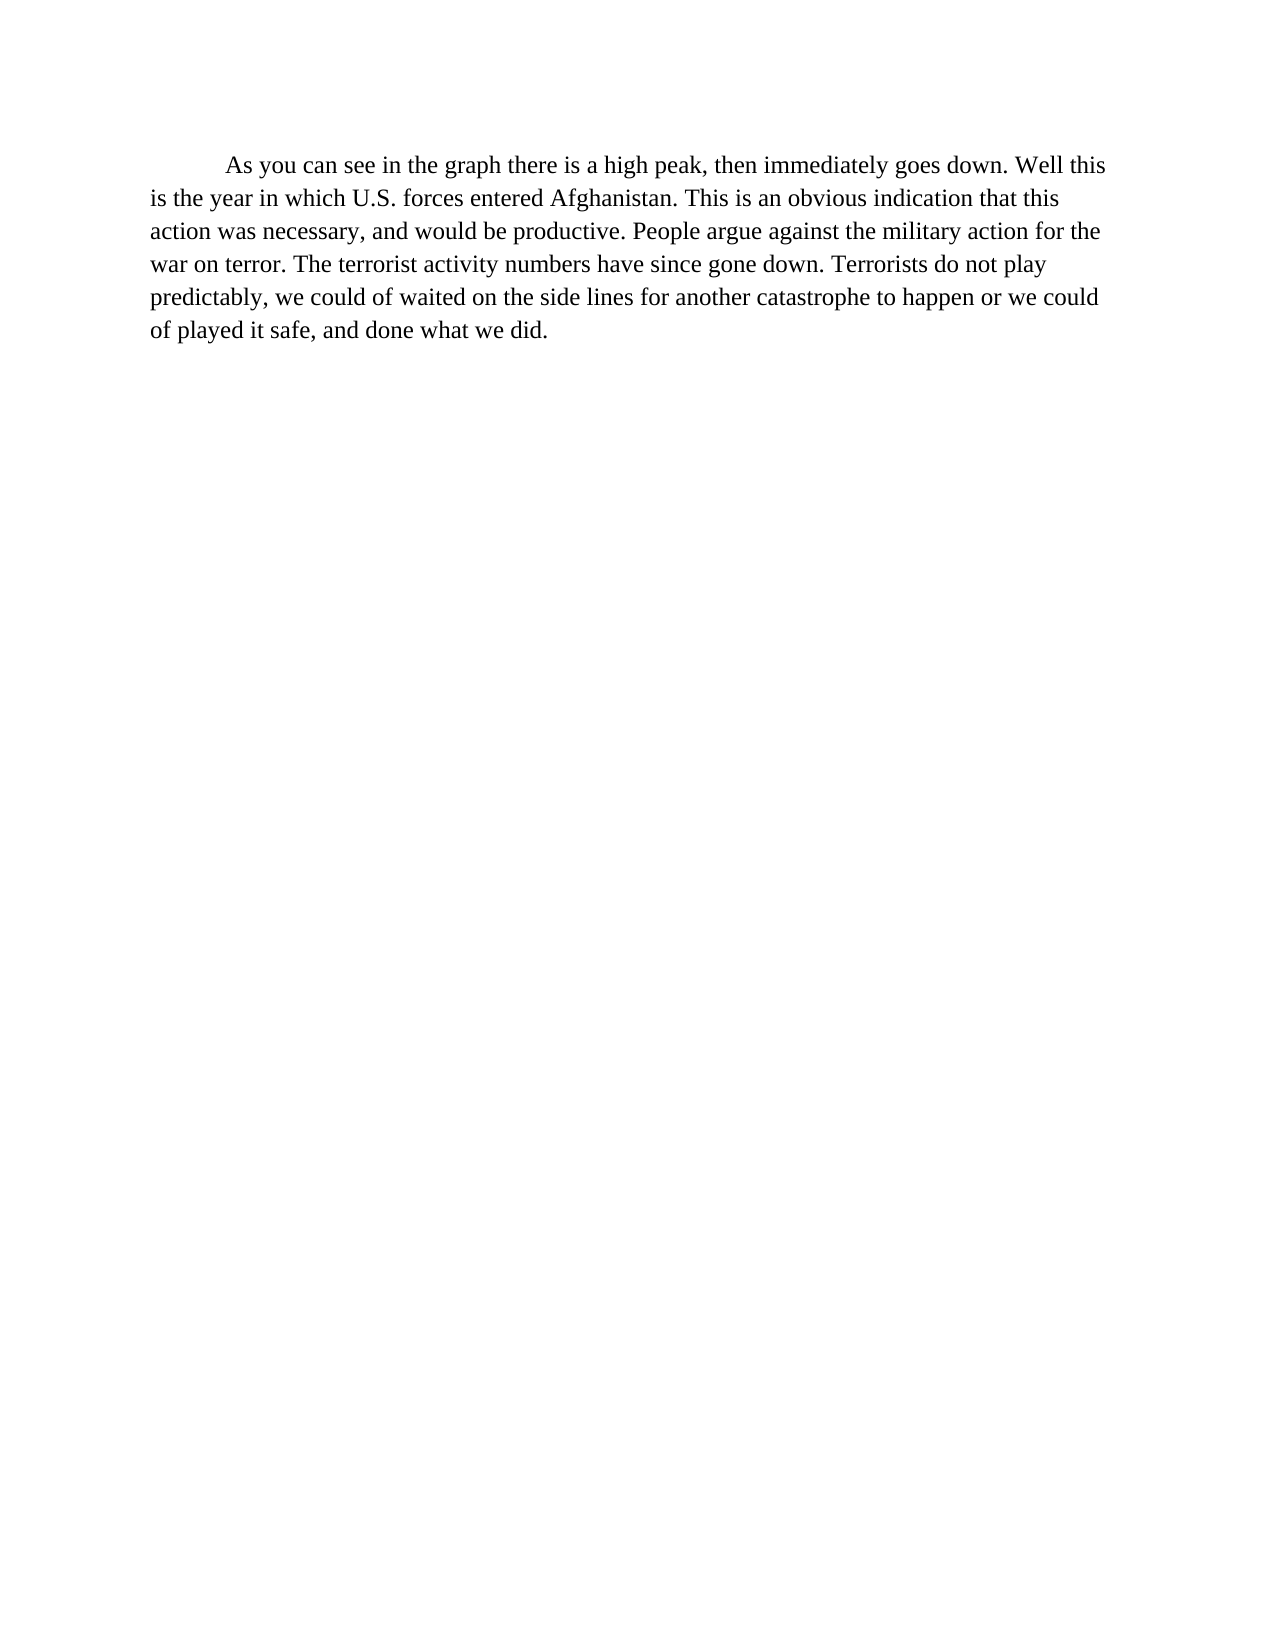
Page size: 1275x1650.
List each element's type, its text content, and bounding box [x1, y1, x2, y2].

text As you can see in the graph there is a high peak, then immediately goes down. Well this is the year in which U.S. forces entered Afghanistan. This is an obvious indication that this action was necessary, and would be productive. People argue against the military action for the war on terror. The terrorist activity numbers have since gone down. Terrorists do not play predictably, we could of waited on the side lines for another catastrophe to happen or we could of played it safe, and done what we did. [150, 150, 1125, 344]
